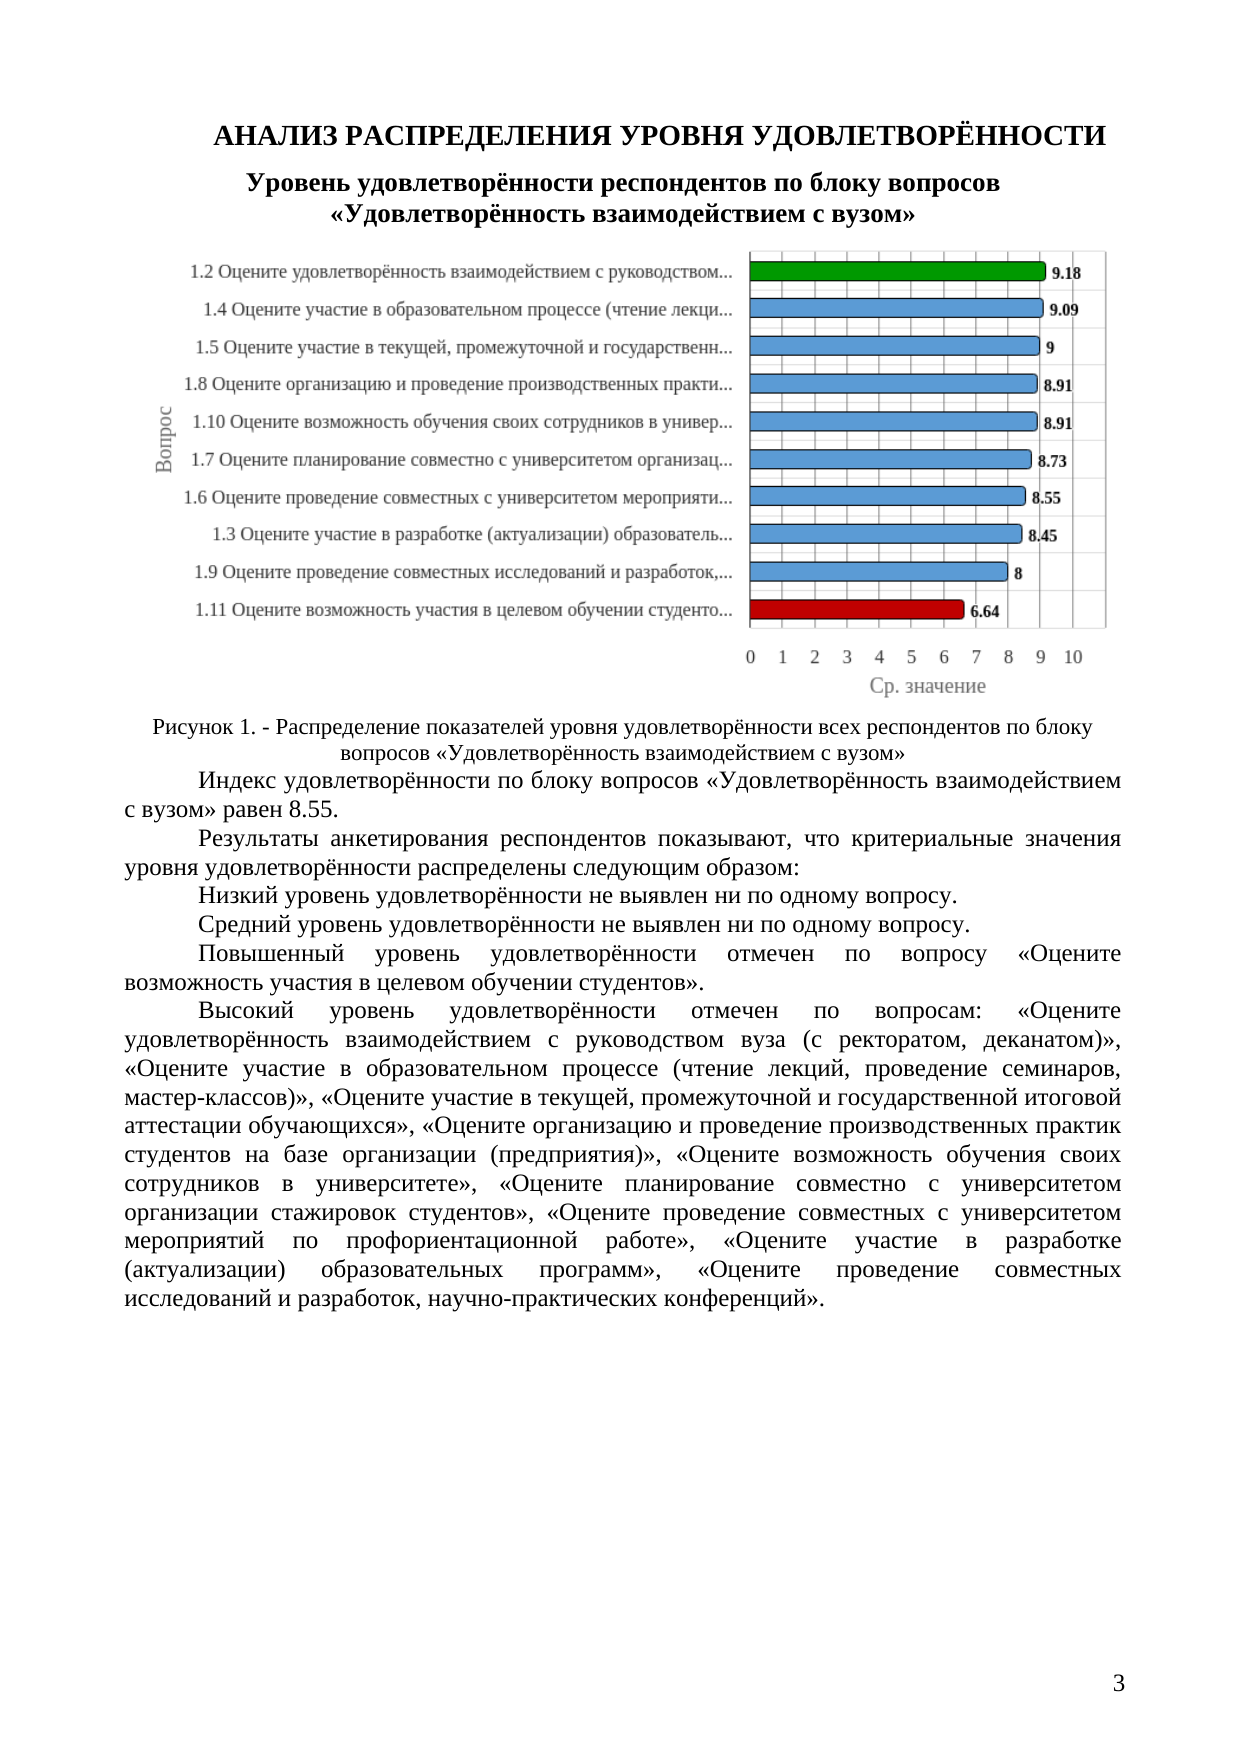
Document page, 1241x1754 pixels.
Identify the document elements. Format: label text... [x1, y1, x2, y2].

text Низкий уровень удовлетворённости не выявлен ни по одному вопросу. [124, 881, 1122, 909]
text Средний уровень удовлетворённости не выявлен ни по одному вопросу. [124, 909, 1122, 938]
picture [124, 241, 1129, 713]
text Высокий уровень удовлетворённости отмечен по вопросам: «Оцените удовлетворённость взаимодействием с руководством вуза (с ректоратом, деканатом)», «Оцените участие в образовательном процессе (чтение лекций, проведение семинаров, мастер-классов)», «Оцените участие в текущей, промежуточной и государственной итоговой аттестации обучающихся», «Оцените организацию и проведение производственных практик студентов на базе организации (предприятия)», «Оцените возможность обучения своих сотрудников в университете», «Оцените планирование совместно с университетом организации стажировок студентов», «Оцените проведение совместных с университетом мероприятий по профориентационной работе», «Оцените участие в разработке (актуализации) образовательных программ», «Оцените проведение совместных исследований и разработок, научно-практических конференций». [124, 996, 1122, 1312]
subtitle АНАЛИЗ РАСПРЕДЕЛЕНИЯ УРОВНЯ УДОВЛЕТВОРЁННОСТИ [124, 118, 1122, 152]
subtitle Уровень удовлетворённости респондентов по блоку вопросов «Удовлетворённость взаимодействием с вузом» [124, 166, 1122, 228]
text Повышенный уровень удовлетворённости отмечен по вопросу «Оцените возможность участия в целевом обучении студентов». [124, 938, 1122, 996]
text Результаты анкетирования респондентов показывают, что критериальные значения уровня удовлетворённости распределены следующим образом: [124, 823, 1122, 881]
text Индекс удовлетворённости по блоку вопросов «Удовлетворённость взаимодействием с вузом» равен 8.55. [124, 766, 1122, 823]
text Рисунок 1. - Распределение показателей уровня удовлетворённости всех респондентов по блоку вопросов «Удовлетворённость взаимодействием с вузом» [124, 713, 1122, 766]
